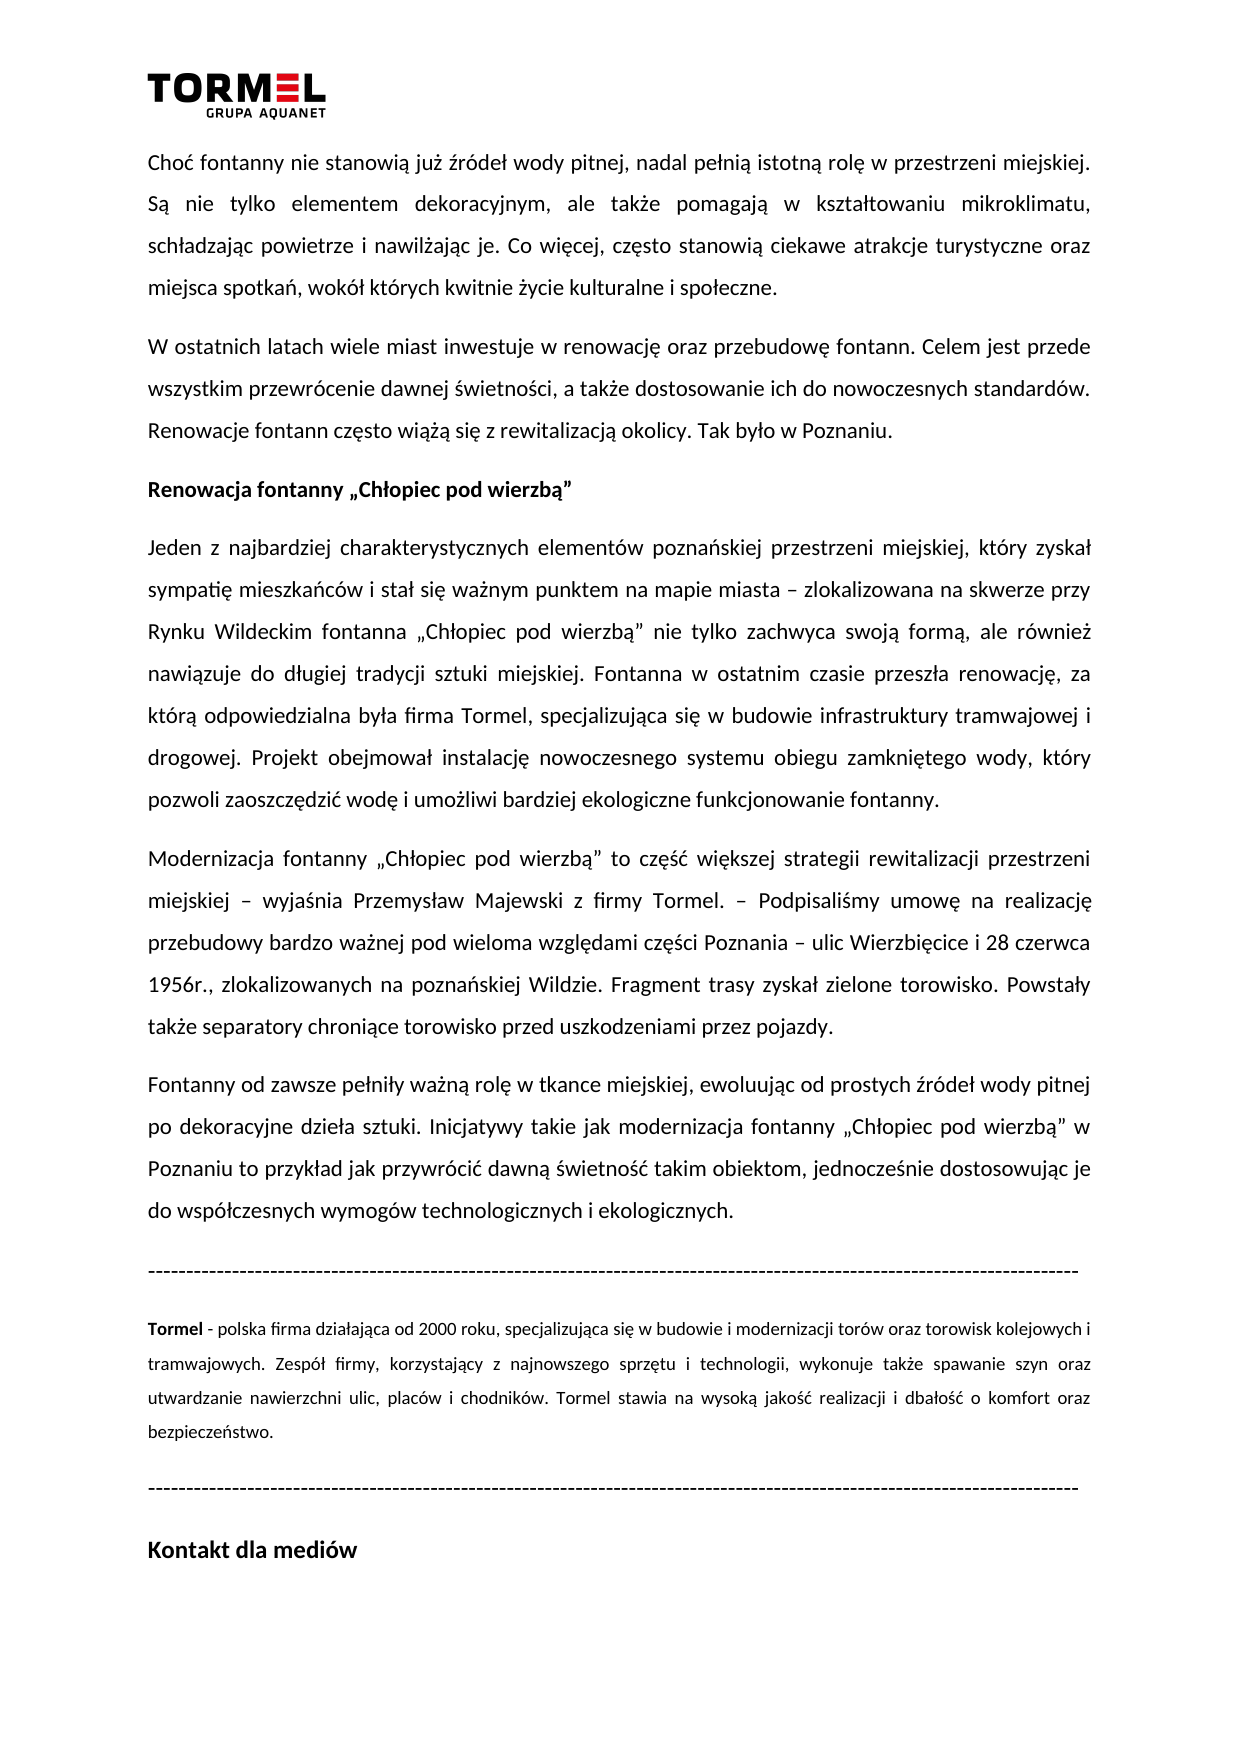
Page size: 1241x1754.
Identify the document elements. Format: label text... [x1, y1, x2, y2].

text -------------------------------------------------------------------------------------------------------------------------- [148, 1255, 1093, 1286]
text Fontanny od zawsze pełniły ważną rolę w tkance miejskiej, ewoluując od prostych źródeł wody pitnej po dekoracyjne dzieła sztuki. Inicjatywy takie jak modernizacja fontanny „Chłopiec pod wierzbą” w Poznaniu to przykład jak przywrócić dawną świetność takim obiektom, jednocześnie dostosowując je do współczesnych wymogów technologicznych i ekologicznych. [148, 1071, 1093, 1224]
text Renowacja fontanny „Chłopiec pod wierzbą” [148, 475, 1093, 503]
text Choć fontanny nie stanowią już źródeł wody pitnej, nadal pełnią istotną rolę w przestrzeni miejskiej. Są nie tylko elementem dekoracyjnym, ale także pomagają w kształtowaniu mikroklimatu, schładzając powietrze i nawilżając je. Co więcej, często stanowią ciekawe atrakcje turystyczne oraz miejsca spotkań, wokół których kwitnie życie kulturalne i społeczne. [148, 148, 1093, 302]
text Modernizacja fontanny „Chłopiec pod wierzbą” to część większej strategii rewitalizacji przestrzeni miejskiej – wyjaśnia Przemysław Majewski z firmy Tormel. – Podpisaliśmy umowę na realizację przebudowy bardzo ważnej pod wieloma względami części Poznania – ulic Wierzbięcice i 28 czerwca 1956r., zlokalizowanych na poznańskiej Wildzie. Fragment trasy zyskał zielone torowisko. Powstały także separatory chroniące torowisko przed uszkodzeniami przez pojazdy. [148, 844, 1093, 1040]
text W ostatnich latach wiele miast inwestuje w renowację oraz przebudowę fontann. Celem jest przede wszystkim przewrócenie dawnej świetności, a także dostosowanie ich do nowoczesnych standardów. Renowacje fontann często wiążą się z rewitalizacją okolicy. Tak było w Poznaniu. [148, 332, 1093, 444]
text -------------------------------------------------------------------------------------------------------------------------- [148, 1472, 1093, 1502]
text Tormel - polska firma działająca od 2000 roku, specjalizująca się w budowie i modernizacji torów oraz torowisk kolejowych i tramwajowych. Zespół firmy, korzystający z najnowszego sprzętu i technologii, wykonuje także spawanie szyn oraz utwardzanie nawierzchni ulic, placów i chodników. Tormel stawia na wysoką jakość realizacji i dbałość o komfort oraz bezpieczeństwo. [148, 1317, 1093, 1443]
text Kontakt dla mediów [148, 1534, 1093, 1564]
picture [147, 73, 326, 120]
text Jeden z najbardziej charakterystycznych elementów poznańskiej przestrzeni miejskiej, który zyskał sympatię mieszkańców i stał się ważnym punktem na mapie miasta – zlokalizowana na skwerze przy Rynku Wildeckim fontanna „Chłopiec pod wierzbą” nie tylko zachwyca swoją formą, ale również nawiązuje do długiej tradycji sztuki miejskiej. Fontanna w ostatnim czasie przeszła renowację, za którą odpowiedzialna była firma Tormel, specjalizująca się w budowie infrastruktury tramwajowej i drogowej. Projekt obejmował instalację nowoczesnego systemu obiegu zamkniętego wody, który pozwoli zaoszczędzić wodę i umożliwi bardziej ekologiczne funkcjonowanie fontanny. [148, 533, 1093, 813]
